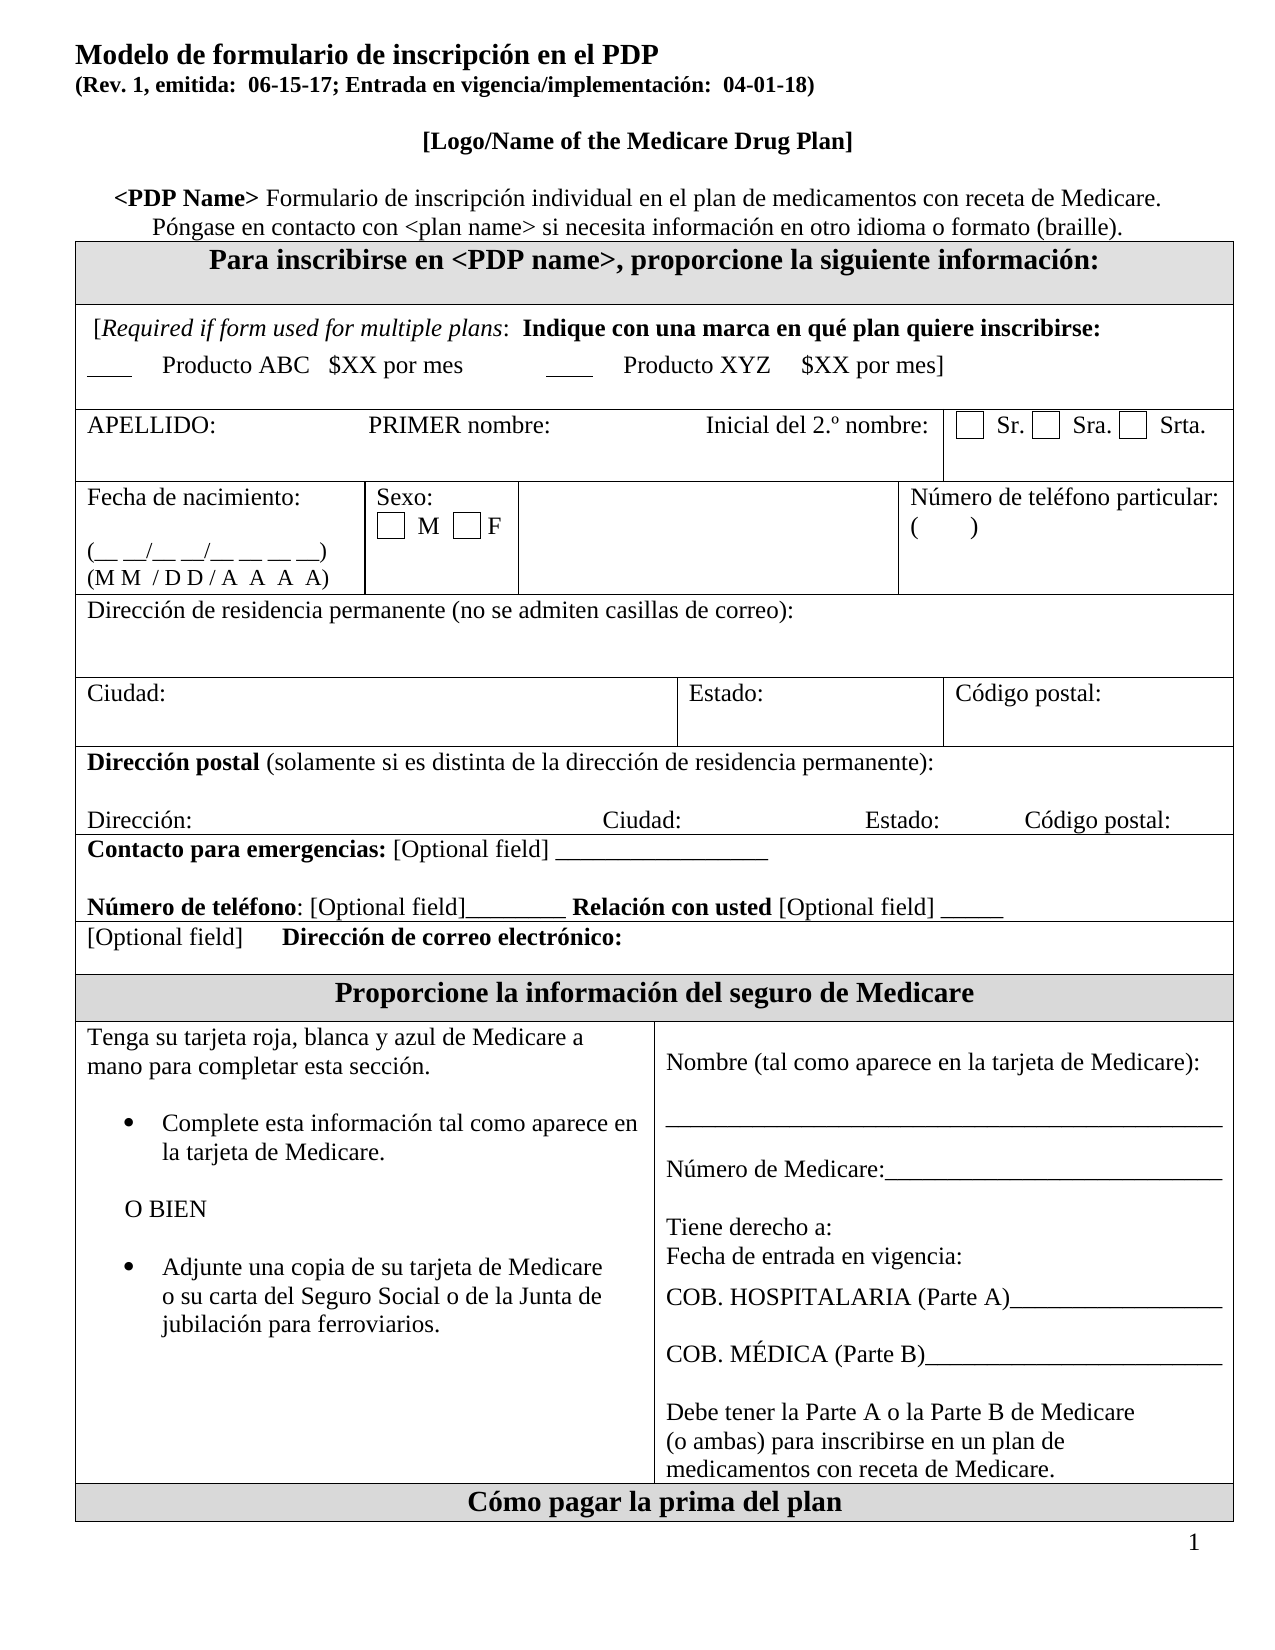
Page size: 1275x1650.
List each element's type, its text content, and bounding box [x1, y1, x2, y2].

table_cell Sr. Sra. Srta. [944, 410, 1233, 481]
text Póngase en contacto con <plan name> si necesita información en otro idioma o formato (braille). [75, 212, 1200, 241]
table_cell Ciudad: [76, 678, 677, 746]
text <PDP Name> Formulario de inscripción individual en el plan de medicamentos con receta de Medicare. [75, 183, 1200, 212]
table_cell [Optional field] Dirección de correo electrónico: [76, 922, 1233, 974]
table_cell Estado: [678, 678, 943, 746]
table_cell Nombre (tal como aparece en la tarjeta de Medicare): Número de Medicare: Tiene derecho a: Fecha de entrada en vigencia: COB. HOSPITALARIA (Parte A) COB. MÉDICA (Parte B) Debe tener la Parte A o la Parte B de Medicare (o ambas) para inscribirse en un plan de medicamentos con receta de Medicare. [655, 1022, 1233, 1483]
table_cell [519, 482, 898, 594]
table_cell Cómo pagar la prima del plan [76, 1484, 1233, 1521]
text [Logo/Name of the Medicare Drug Plan] [75, 126, 1200, 154]
table_cell Contacto para emergencias: [Optional field] _________________ Número de teléfono: [Optional field]________ Relación con usted [Optional field] _____ [76, 835, 1233, 921]
table_cell Código postal: [944, 678, 1233, 746]
table_cell Proporcione la información del seguro de Medicare [76, 975, 1233, 1021]
text Modelo de formulario de inscripción en el PDP [75, 37, 1200, 71]
table_cell APELLIDO: PRIMER nombre: Inicial del 2.º nombre: [76, 410, 943, 481]
table_cell Dirección postal (solamente si es distinta de la dirección de residencia permanente): Dirección: Ciudad: Estado: Código postal: [76, 747, 1233, 833]
table_cell Sexo: M F [366, 482, 518, 594]
table_cell Fecha de nacimiento: (__ __/__ __/__ __ __ __) (M M / D D / A A A A) [76, 482, 364, 594]
table_cell [Required if form used for multiple plans: Indique con una marca en qué plan quiere inscribirse: Producto ABC $XX por mes Producto XYZ $XX por mes] [76, 305, 1233, 409]
table_cell Tenga su tarjeta roja, blanca y azul de Medicare a mano para completar esta sección. Complete esta información tal como aparece en la tarjeta de Medicare. O BIEN Adjunte una copia de su tarjeta de Medicare o su carta del Seguro Social o de la Junta de jubilación para ferroviarios. [76, 1022, 654, 1483]
table_cell Número de teléfono particular: ( ) [899, 482, 1233, 594]
text (Rev. 1, emitida: 06-15-17; Entrada en vigencia/implementación: 04-01-18) [75, 71, 1200, 97]
table_cell Dirección de residencia permanente (no se admiten casillas de correo): [76, 595, 1233, 677]
table_header Para inscribirse en <PDP name>, proporcione la siguiente información: [76, 242, 1233, 304]
